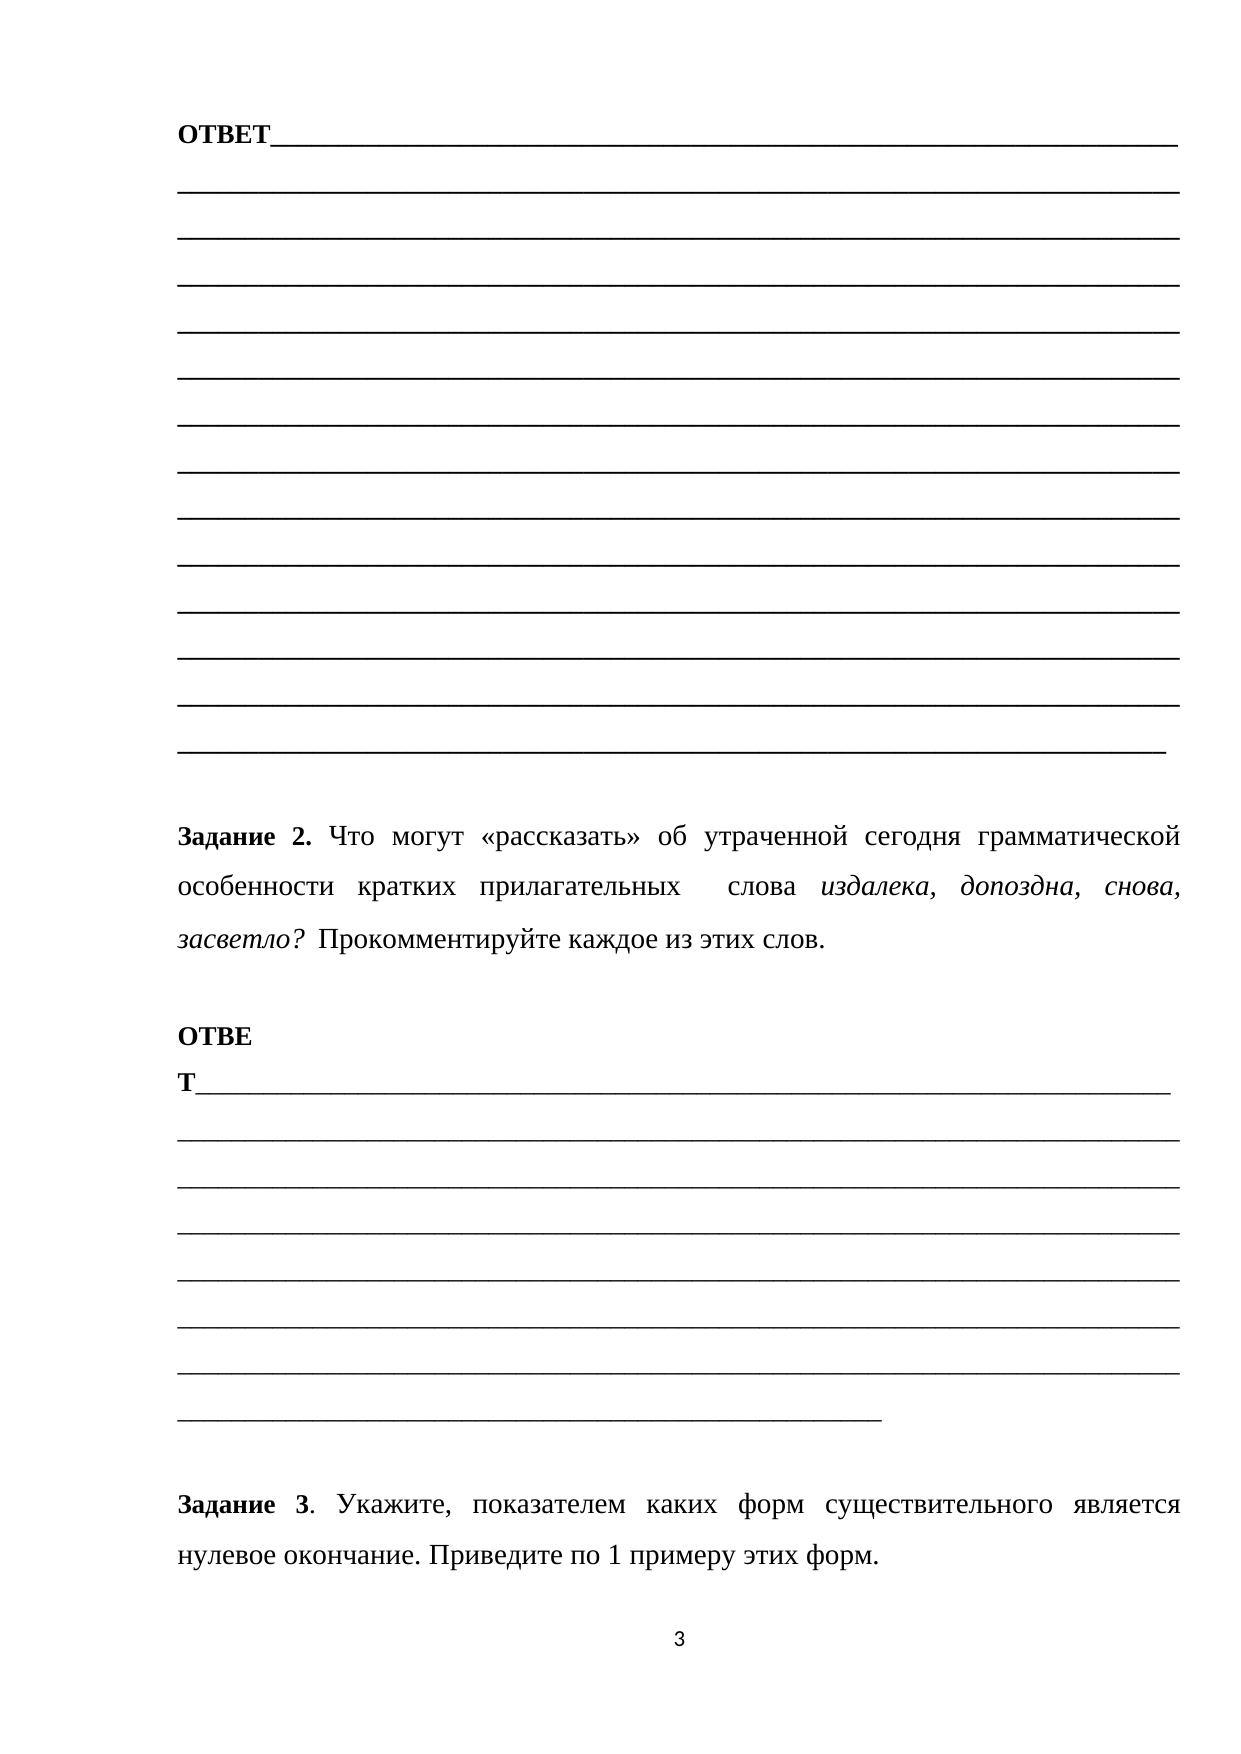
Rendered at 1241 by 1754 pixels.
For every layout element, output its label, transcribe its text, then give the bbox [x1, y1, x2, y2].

text Задание 2. Что могут «рассказать» об утраченной сегодня грамматической особенности кратких прилагательных слова издалека, допоздна, снова, засветло? Прокомментируйте каждое из этих слов. [177, 818, 1181, 955]
text Задание 3. Укажите, показателем каких форм существительного является нулевое окончание. Приведите по 1 примеру этих форм. [177, 1487, 1181, 1570]
text ОТВЕТ____________________________________________________________________________________________________________________________________________________________________________________________________________________________________________________________________________________________________________________________________________________________________________________________________________________________________________________________________________________________________________________________________________________________________________________________________________________________________________________________________________________________________________________________________________________________________________________________________________________________________________________________________________________________________________________________________________________________________________________________________________________________________________________________________ [177, 118, 1181, 756]
text ОТВЕТ________________________________________________________________________________________________________________________________________________________________________________________________________________________________________________________________________________________________________________________________________________________________________________________________________________________________________________________________________________________________________________________________________________________________________________________ [177, 1020, 1181, 1424]
